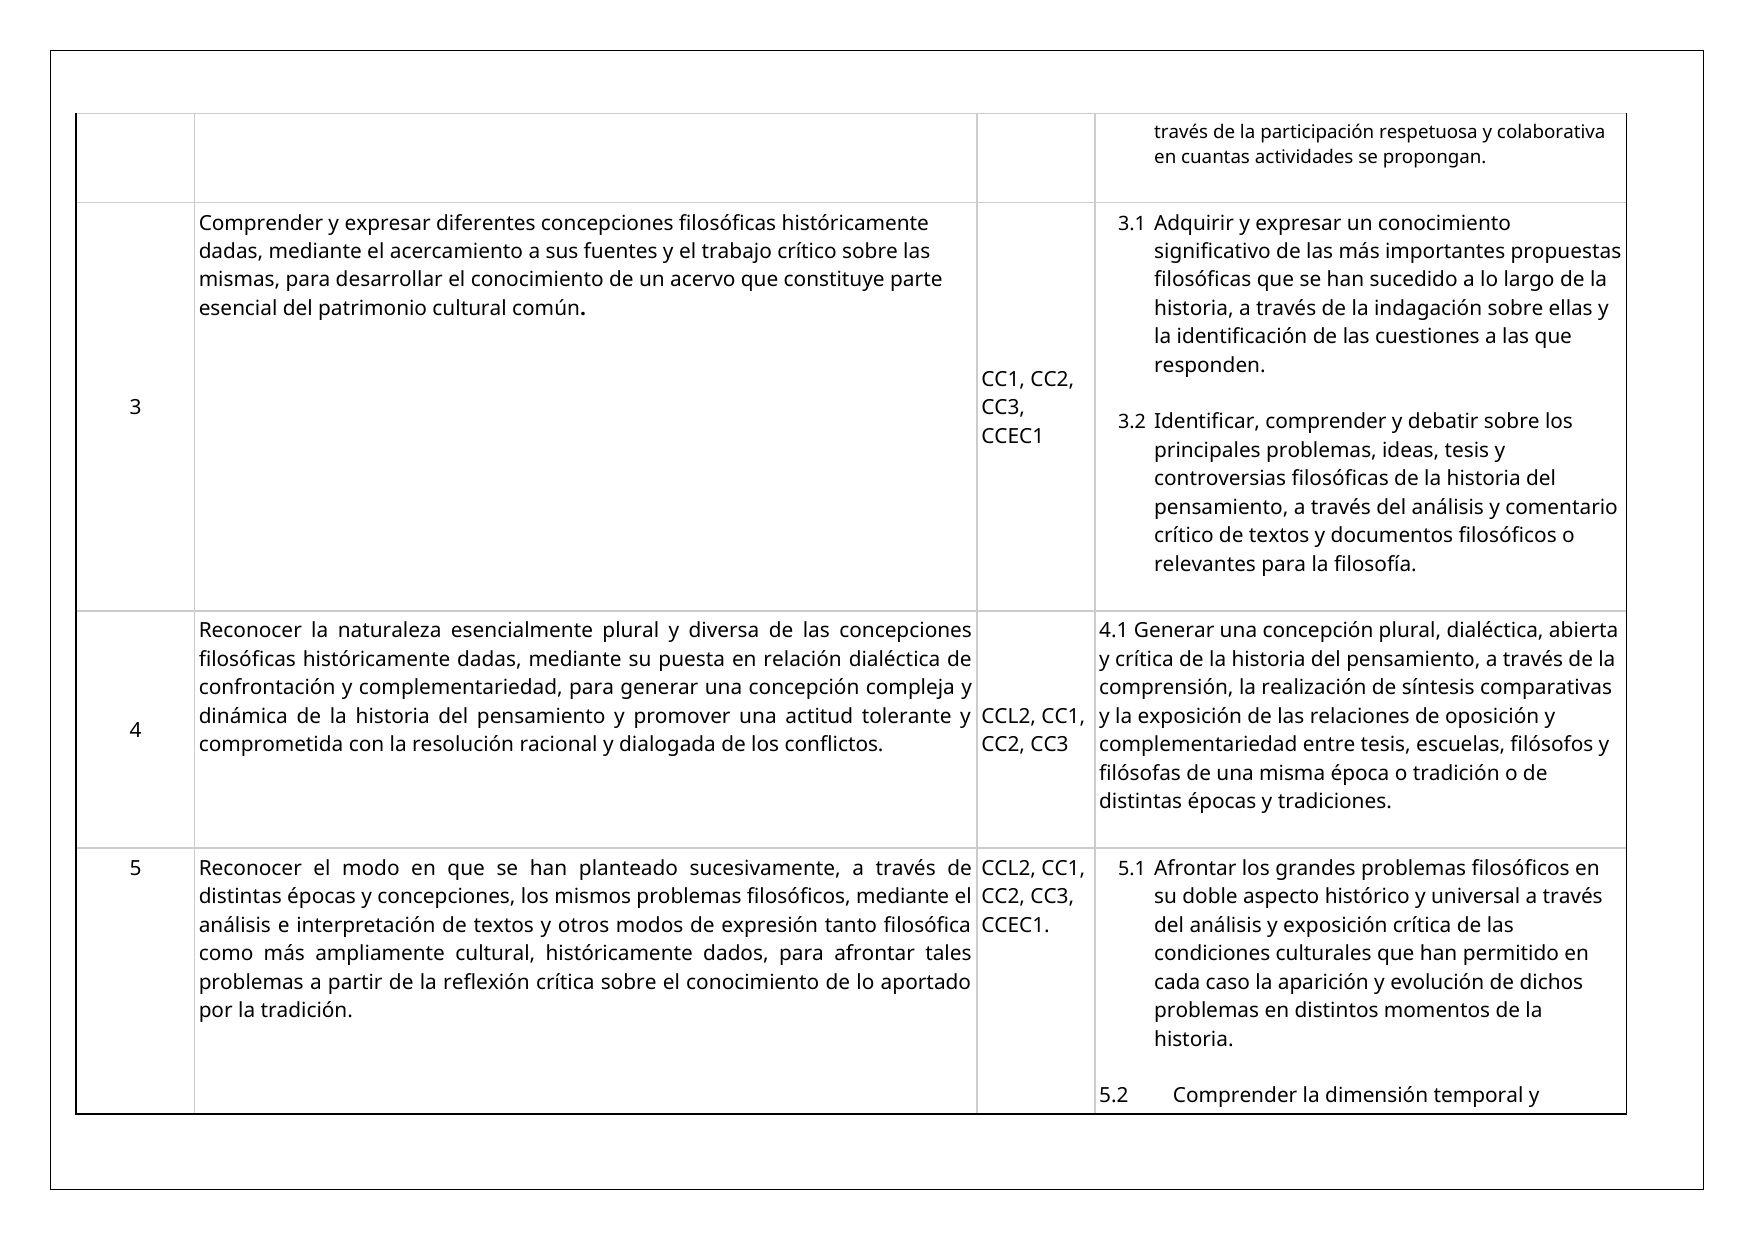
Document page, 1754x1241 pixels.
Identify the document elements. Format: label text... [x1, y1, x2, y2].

table_cell 2 [77, 114, 194, 202]
table_cell 4 [77, 612, 194, 847]
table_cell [978, 849, 1094, 1113]
table_cell CCL2, CC1, CC2, CC3 [978, 612, 1094, 847]
table_cell Reconocer la naturaleza esencialmente plural y diversa de las concepciones filosóficas históricamente dadas, mediante su puesta en relación dialéctica de confrontación y complementariedad, para generar una concepción compleja y dinámica de la historia del pensamiento y promover una actitud tolerante y comprometida con la resolución racional y dialogada de los conflictos. [195, 612, 976, 847]
table_cell Adquirir y expresar un conocimiento significativo de las más importantes propuestas filosóficas que se han sucedido a lo largo de la historia, a través de la indagación sobre ellas y la identificación de las cuestiones a las que responden. Identificar, comprender y debatir sobre los principales problemas, ideas, tesis y controversias filosóficas de la historia del pensamiento, a través del análisis y comentario crítico de textos y documentos filosóficos o relevantes para la filosofía. [1096, 203, 1626, 610]
table_cell 5 [77, 849, 194, 1113]
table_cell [195, 849, 976, 1113]
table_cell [978, 114, 1094, 202]
table_cell Comprender y expresar diferentes concepciones filosóficas históricamente dadas, mediante el acercamiento a sus fuentes y el trabajo crítico sobre las mismas, para desarrollar el conocimiento de un acervo que constituye parte esencial del patrimonio cultural común. [195, 203, 976, 610]
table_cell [195, 114, 976, 202]
table_cell 3 [77, 203, 194, 610]
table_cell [1096, 114, 1626, 202]
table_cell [1096, 849, 1626, 1113]
table_cell 4.1 Generar una concepción plural, dialéctica, abierta y crítica de la historia del pensamiento, a través de la comprensión, la realización de síntesis comparativas y la exposición de las relaciones de oposición y complementariedad entre tesis, escuelas, filósofos y filósofas de una misma época o tradición o de distintas épocas y tradiciones. [1096, 612, 1626, 847]
table_cell CC1, CC2, CC3, CCEC1 [978, 203, 1094, 610]
